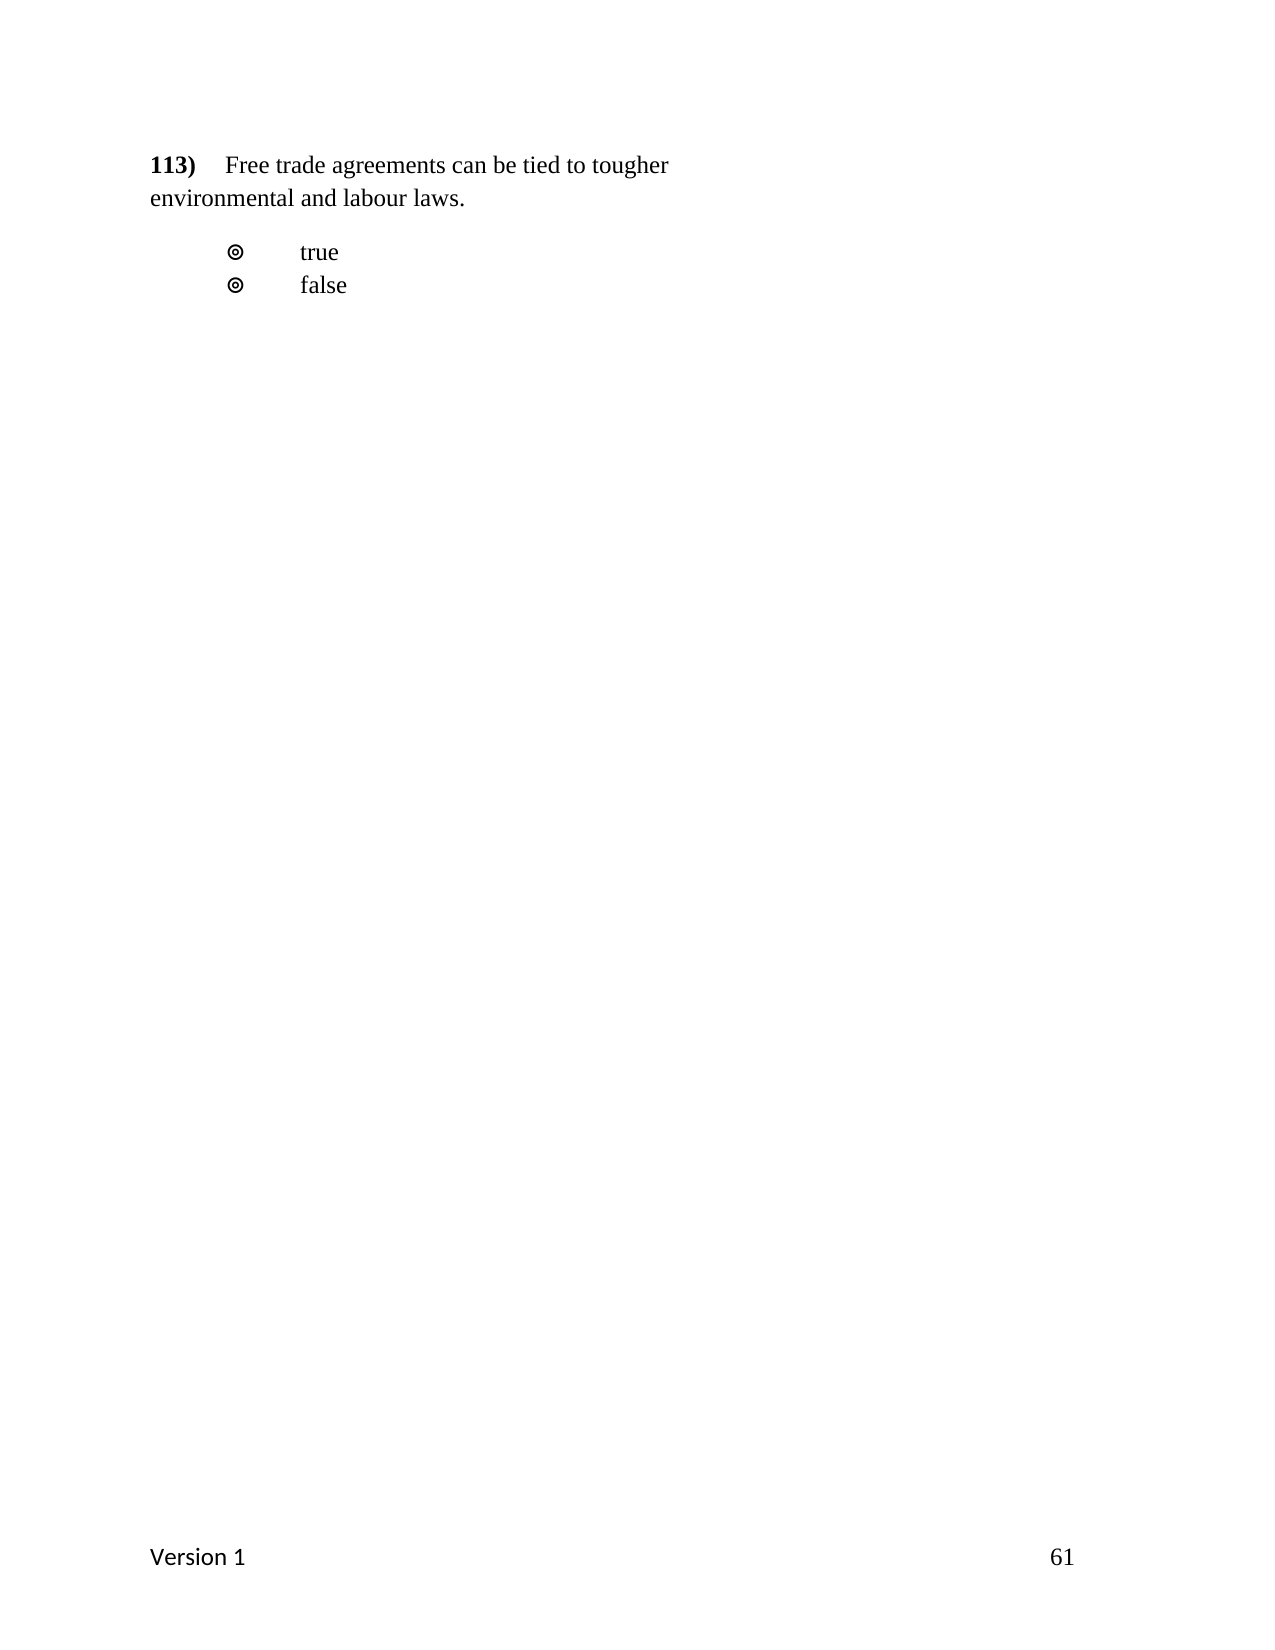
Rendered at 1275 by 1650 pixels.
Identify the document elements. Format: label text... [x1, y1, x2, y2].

text ⊚ true ⊚ false [150, 237, 775, 299]
text 113) Free trade agreements can be tied to tougher environmental and labour laws. [150, 150, 775, 212]
